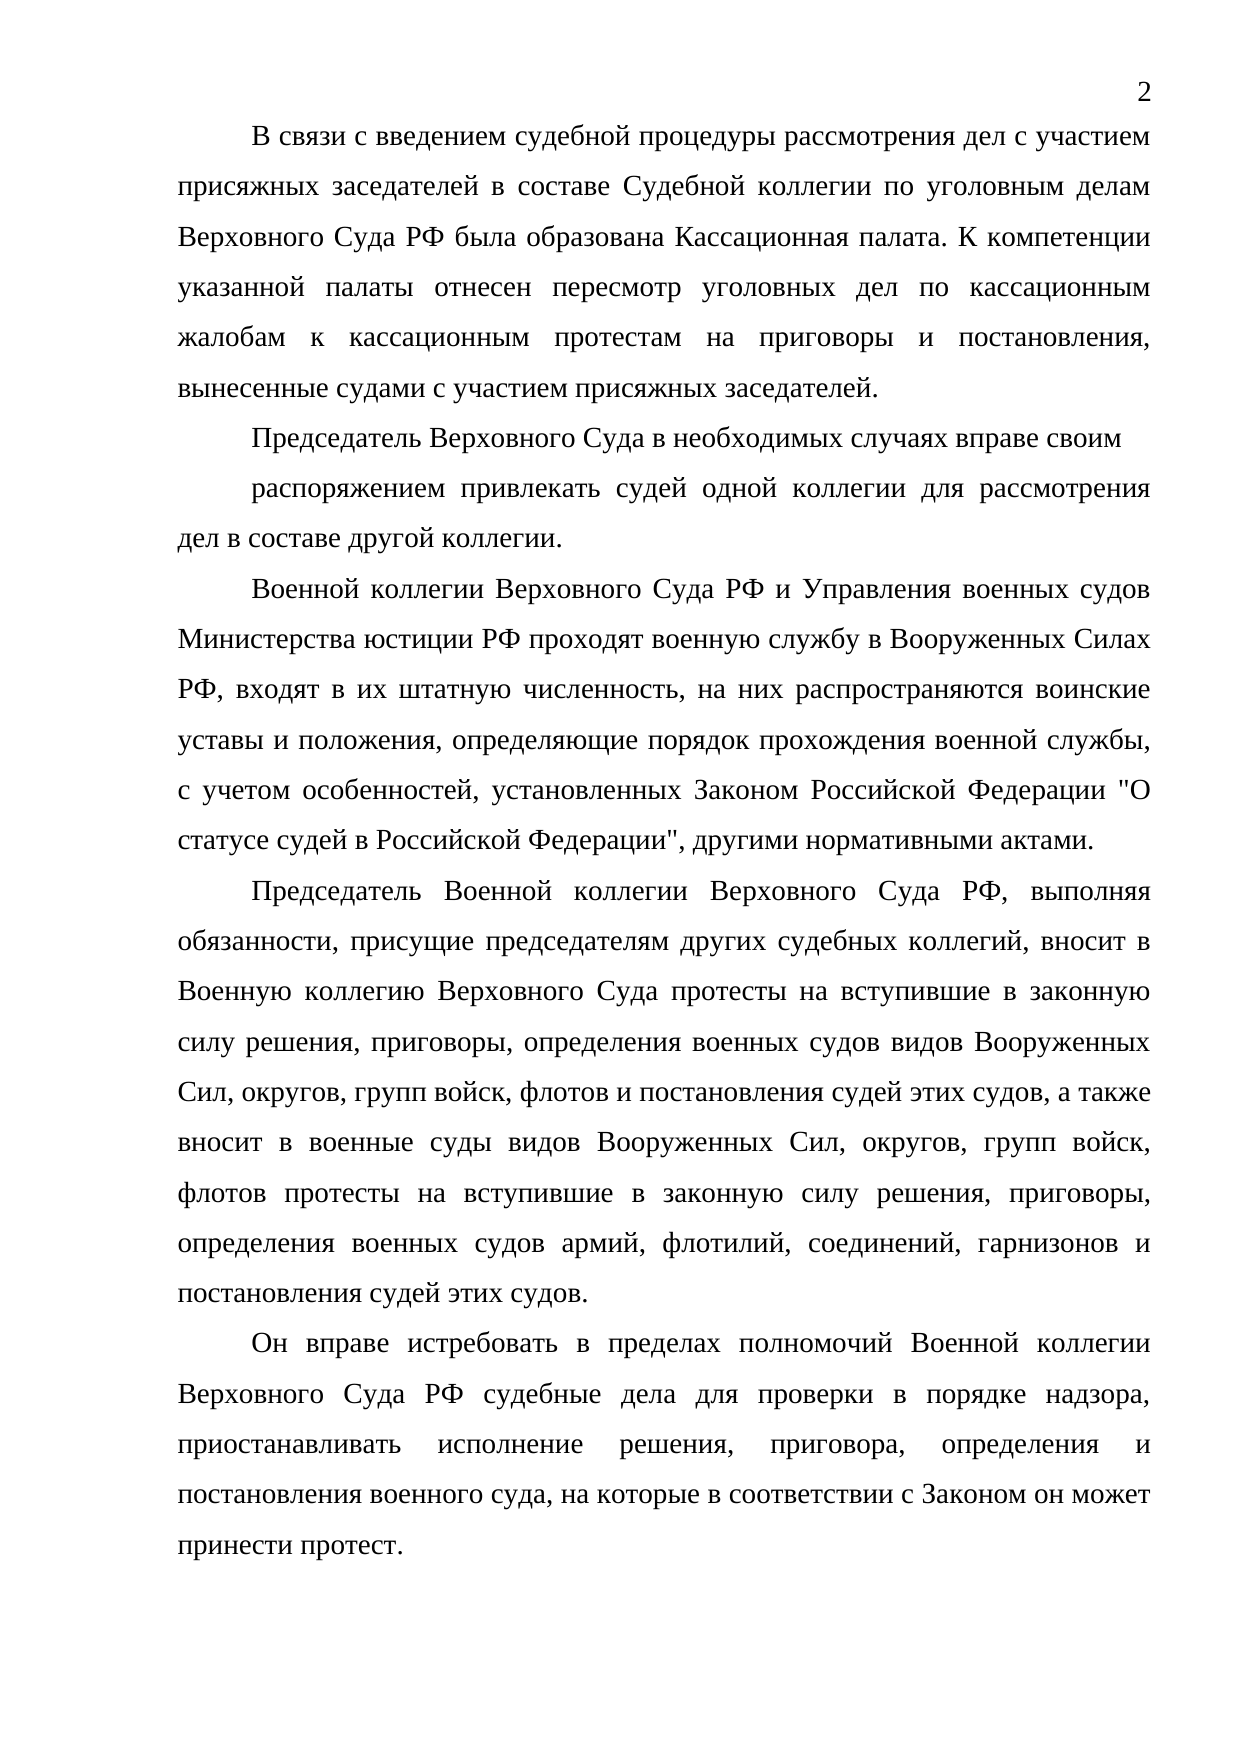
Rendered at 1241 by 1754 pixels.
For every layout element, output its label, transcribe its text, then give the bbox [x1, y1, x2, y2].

text Военной коллегии Верховного Суда РФ и Управления военных судов Министерства юстиции РФ проходят военную службу в Вооруженных Силах РФ, входят в их штатную численность, на них распространяются воинские уставы и положения, определяющие порядок прохождения военной службы, с учетом особенностей, установленных Законом Российской Федерации "О статусе судей в Российской Федерации", другими нормативными актами. [177, 571, 1152, 856]
text Он вправе истребовать в пределах полномочий Военной коллегии Верховного Суда РФ судебные дела для проверки в порядке надзора, приостанавливать исполнение решения, приговора, определения и постановления военного суда, на которые в соответствии с Законом он может принести протест. [177, 1326, 1152, 1560]
text Председатель Военной коллегии Верховного Суда РФ, выполняя обязанности, присущие председателям других судебных коллегий, вносит в Военную коллегию Верховного Суда протесты на вступившие в законную силу решения, приговоры, определения военных судов видов Вооруженных Сил, округов, групп войск, флотов и постановления судей этих судов, а также вносит в военные суды видов Вооруженных Сил, округов, групп войск, флотов протесты на вступившие в законную силу решения, приговоры, определения военных судов армий, флотилий, соединений, гарнизонов и постановления судей этих судов. [177, 873, 1152, 1309]
text В связи с введением судебной процедуры рассмотрения дел с участием присяжных заседателей в составе Судебной коллегии по уголовным делам Верховного Суда РФ была образована Кассационная палата. К компетенции указанной палаты отнесен пересмотр уголовных дел по кассационным жалобам к кассационным протестам на приговоры и постановления, вынесенные судами с участием присяжных заседателей. [177, 118, 1152, 403]
text распоряжением привлекать судей одной коллегии для рассмотрения дел в составе другой коллегии. [177, 470, 1152, 554]
text Председатель Верховного Суда в необходимых случаях вправе своим [177, 420, 1152, 453]
